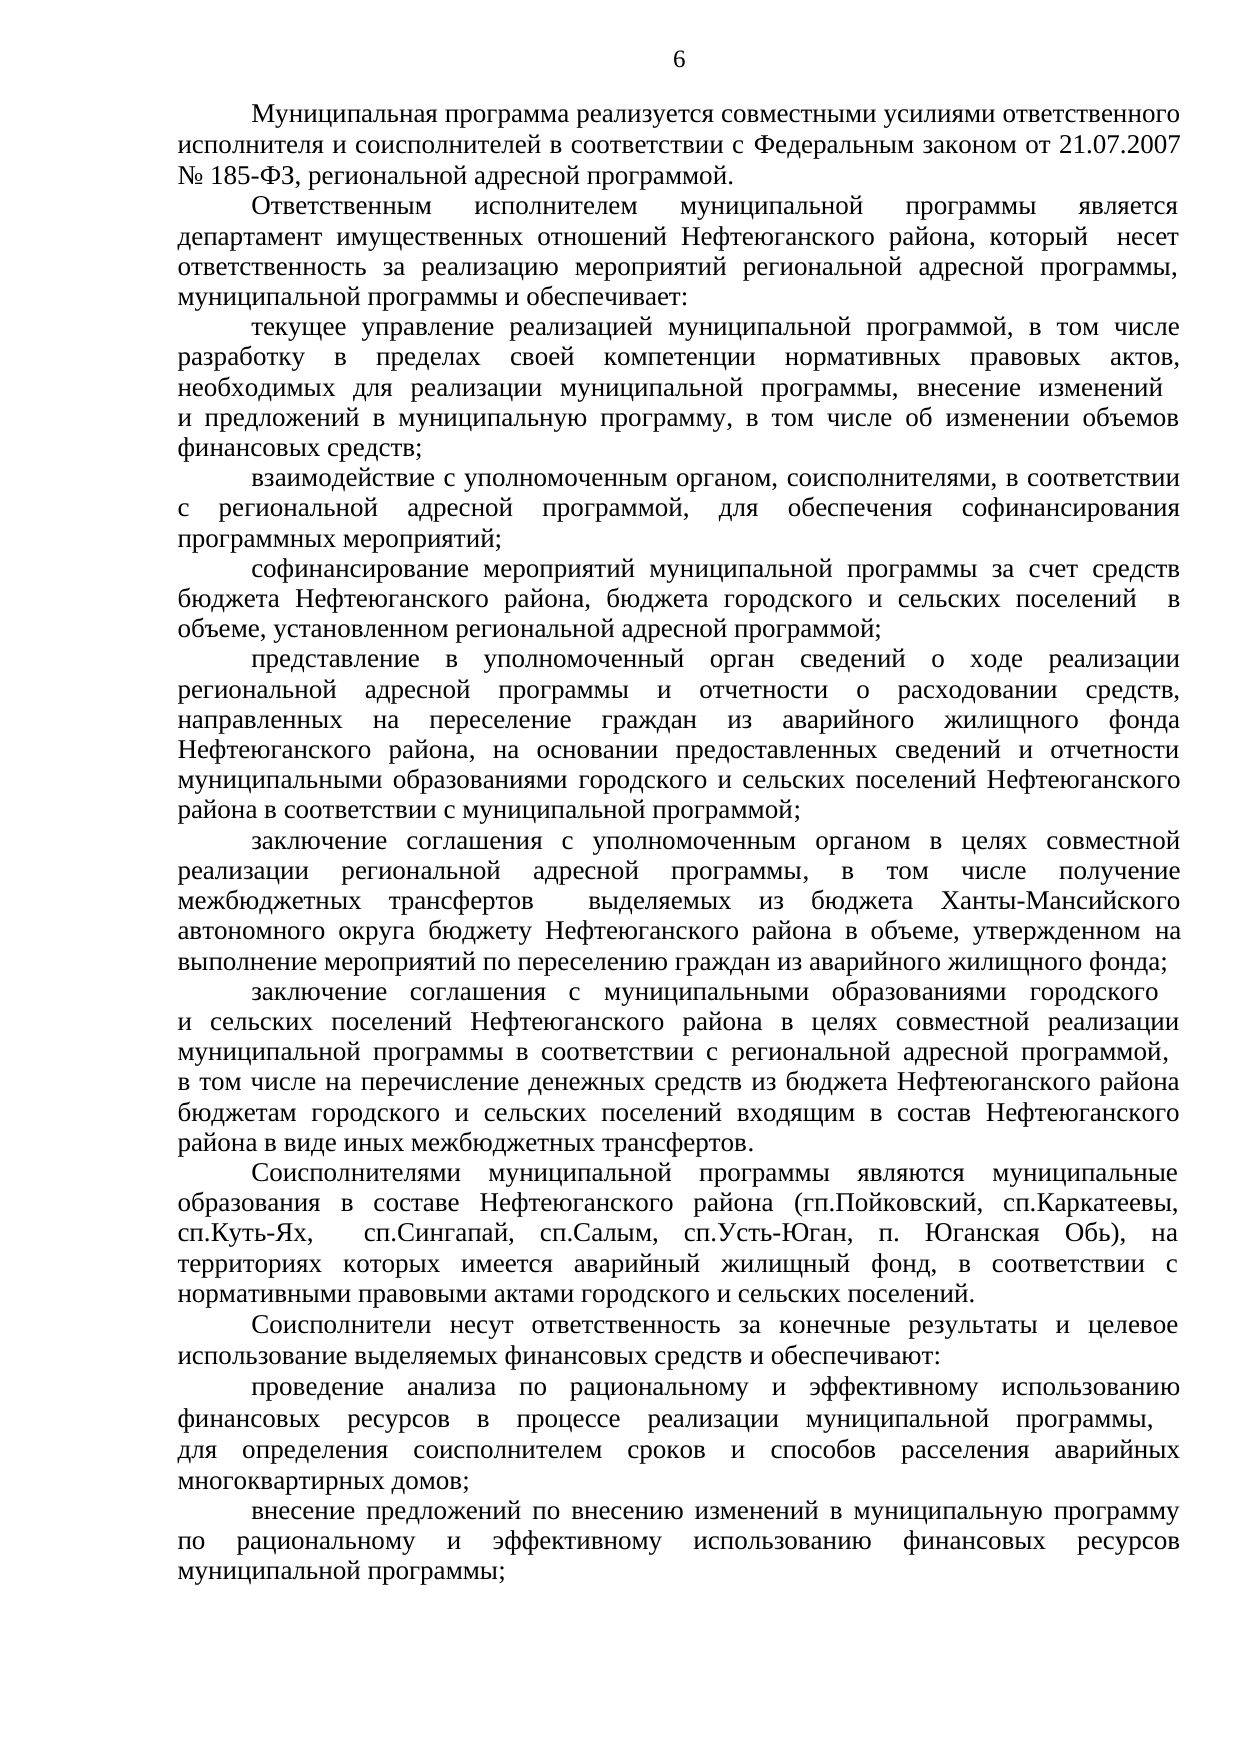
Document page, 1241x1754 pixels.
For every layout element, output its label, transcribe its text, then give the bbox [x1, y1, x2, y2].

text текущее управление реализацией муниципальной программой, в том числе разработку в пределах своей компетенции нормативных правовых актов, необходимых для реализации муниципальной программы, внесение изменений и предложений в муниципальную программу, в том числе об изменении объемов финансовых средств; [177, 311, 1181, 462]
text внесение предложений по внесению изменений в муниципальную программу по рациональному и эффективному использованию финансовых ресурсов муниципальной программы; [177, 1495, 1181, 1586]
text Ответственным исполнителем муниципальной программы является департамент имущественных отношений Нефтеюганского района, который несет ответственность за реализацию мероприятий региональной адресной программы, муниципальной программы и обеспечивает: [177, 191, 1179, 311]
text заключение соглашения с муниципальными образованиями городского и сельских поселений Нефтеюганского района в целях совместной реализации муниципальной программы в соответствии с региональной адресной программой, в том числе на перечисление денежных средств из бюджета Нефтеюганского района бюджетам городского и сельских поселений входящим в состав Нефтеюганского района в виде иных межбюджетных трансфертов. [177, 976, 1181, 1157]
text Соисполнителями муниципальной программы являются муниципальные образования в составе Нефтеюганского района (гп.Пойковский, сп.Каркатеевы, сп.Куть-Ях, сп.Сингапай, сп.Салым, сп.Усть-Юган, п. Юганская Обь), на территориях которых имеется аварийный жилищный фонд, в соответствии с нормативными правовыми актами городского и сельских поселений. [177, 1157, 1179, 1308]
text заключение соглашения с уполномоченным органом в целях совместной реализации региональной адресной программы, в том числе получение межбюджетных трансфертов выделяемых из бюджета Ханты-Мансийского автономного округа бюджету Нефтеюганского района в объеме, утвержденном на выполнение мероприятий по переселению граждан из аварийного жилищного фонда; [177, 825, 1181, 976]
text софинансирование мероприятий муниципальной программы за счет средств бюджета Нефтеюганского района, бюджета городского и сельских поселений в объеме, установленном региональной адресной программой; [177, 553, 1181, 644]
text взаимодействие с уполномоченным органом, соисполнителями, в соответствии с региональной адресной программой, для обеспечения софинансирования программных мероприятий; [177, 462, 1181, 553]
text представление в уполномоченный орган сведений о ходе реализации региональной адресной программы и отчетности о расходовании средств, направленных на переселение граждан из аварийного жилищного фонда Нефтеюганского района, на основании предоставленных сведений и отчетности муниципальными образованиями городского и сельских поселений Нефтеюганского района в соответствии с муниципальной программой; [177, 644, 1181, 825]
text проведение анализа по рациональному и эффективному использованию финансовых ресурсов в процессе реализации муниципальной программы, для определения соисполнителем сроков и способов расселения аварийных многоквартирных домов; [177, 1371, 1181, 1495]
text Муниципальная программа реализуется совместными усилиями ответственного исполнителя и соисполнителей в соответствии с Федеральным законом от 21.07.2007 № 185-ФЗ, региональной адресной программой. [177, 97, 1181, 191]
text Соисполнители несут ответственность за конечные результаты и целевое использование выделяемых финансовых средств и обеспечивают: [177, 1308, 1179, 1371]
